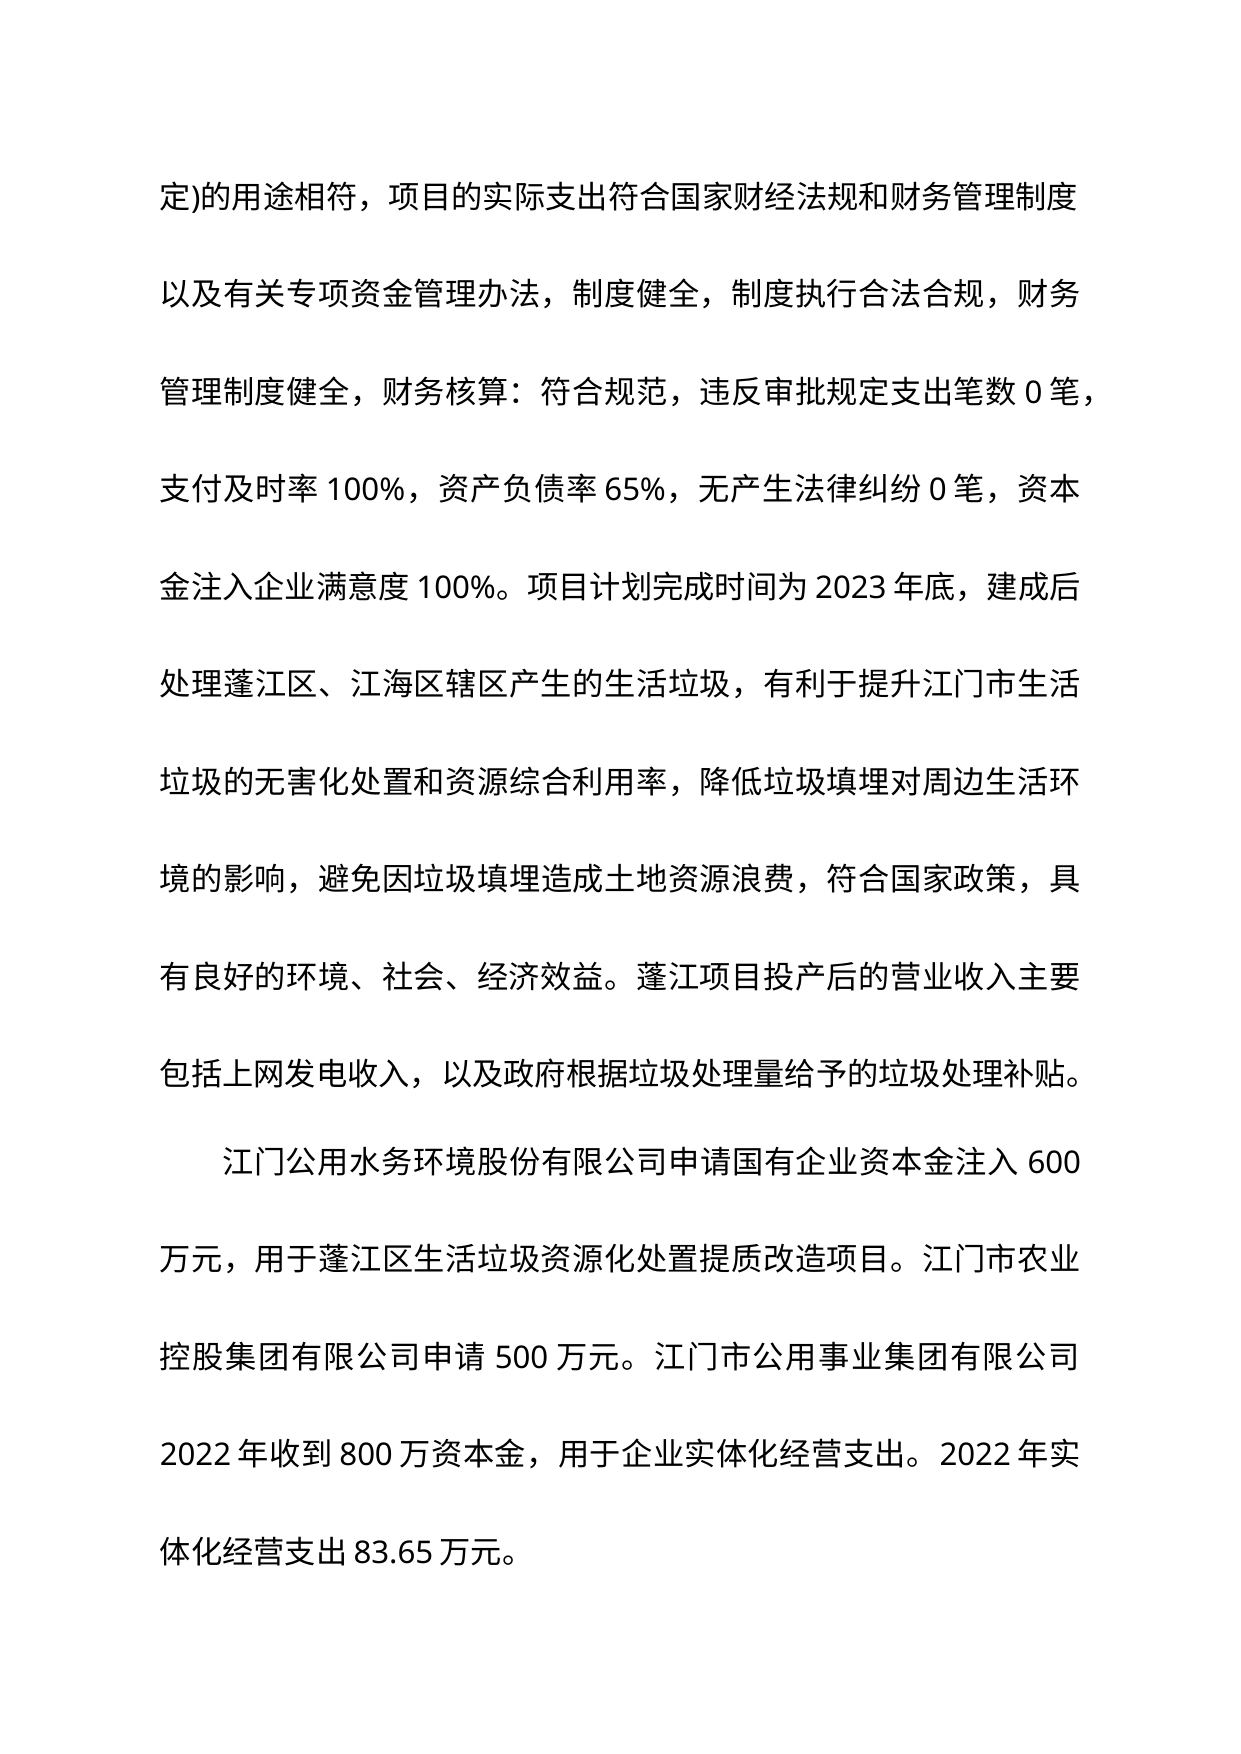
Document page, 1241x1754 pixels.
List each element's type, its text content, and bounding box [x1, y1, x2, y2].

text 江门公用水务环境股份有限公司申请国有企业资本金注入600万元，用于蓬江区生活垃圾资源化处置提质改造项目。江门市农业控股集团有限公司申请500万元。江门市公用事业集团有限公司2022年收到800万资本金，用于企业实体化经营支出。2022年实体化经营支出83.65万元。 [159, 1127, 1081, 1582]
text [159, 162, 1081, 1104]
